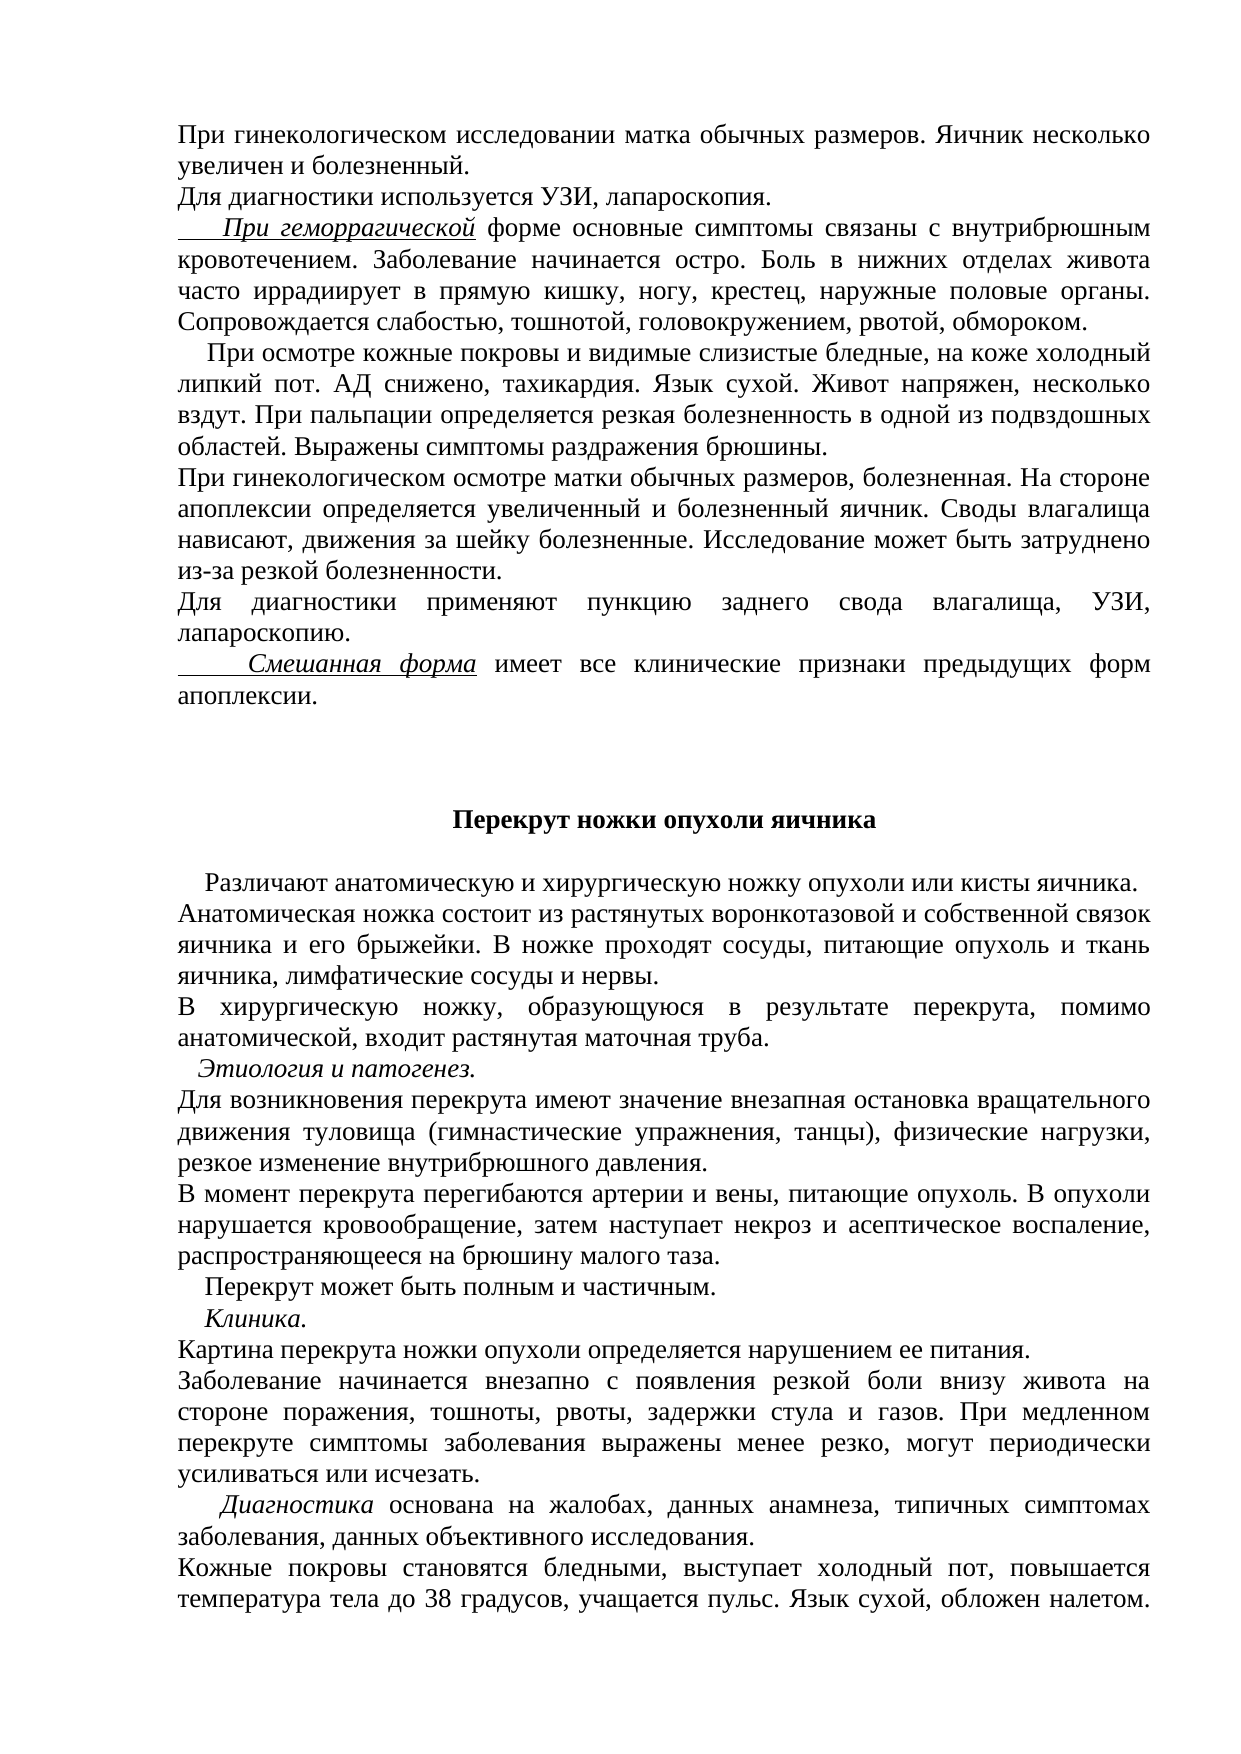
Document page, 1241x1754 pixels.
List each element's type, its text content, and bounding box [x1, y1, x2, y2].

text При осмотре кожные покровы и видимые слизистые бледные, на коже холодный липкий пот. АД снижено, тахикардия. Язык сухой. Живот напряжен, несколько вздут. При пальпации определяется резкая болезненность в одной из подвздошных областей. Выражены симптомы раздражения брюшины. [177, 336, 1152, 461]
text Заболевание начинается внезапно с появления резкой боли внизу живота на стороне поражения, тошноты, рвоты, задержки стула и газов. При медленном перекруте симптомы заболевания выражены менее резко, могут периодически усиливаться или исчезать. [177, 1364, 1152, 1488]
text В момент перекрута перегибаются артерии и вены, питающие опухоль. В опухоли нарушается кровообращение, затем наступает некроз и асептическое воспаление, распространяющееся на брюшину малого таза. [177, 1177, 1152, 1271]
text Для возникновения перекрута имеют значение внезапная остановка вращательного движения туловища (гимнастические упражнения, танцы), физические нагрузки, резкое изменение внутрибрюшного давления. [177, 1084, 1152, 1177]
text Для диагностики используется УЗИ, лапароскопия. [177, 180, 1152, 212]
text Различают анатомическую и хирургическую ножку опухоли или кисты яичника. [177, 866, 1152, 897]
text Перекрут ножки опухоли яичника [177, 803, 1152, 834]
text При гинекологическом исследовании матка обычных размеров. Яичник несколько увеличен и болезненный. [177, 118, 1152, 180]
text Для диагностики применяют пункцию заднего свода влагалища, УЗИ, лапароскопию. [177, 585, 1152, 648]
text Диагностика основана на жалобах, данных анамнеза, типичных симптомах заболевания, данных объективного исследования. [177, 1488, 1152, 1551]
text Этиология и патогенез. [177, 1052, 1152, 1084]
text В хирургическую ножку, образующуюся в результате перекрута, помимо анатомической, входит растянутая маточная труба. [177, 990, 1152, 1052]
text Перекрут может быть полным и частичным. [177, 1271, 1152, 1302]
text При геморрагической форме основные симптомы связаны с внутрибрюшным кровотечением. Заболевание начинается остро. Боль в нижних отделах живота часто иррадиирует в прямую кишку, ногу, крестец, наружные половые органы. Сопровождается слабостью, тошнотой, головокружением, рвотой, обмороком. [177, 212, 1152, 336]
text Клиника. [177, 1302, 1152, 1333]
text Смешанная форма имеет все клинические признаки предыдущих форм апоплексии. [177, 648, 1152, 710]
text Анатомическая ножка состоит из растянутых воронкотазовой и собственной связок яичника и его брыжейки. В ножке проходят сосуды, питающие опухоль и ткань яичника, лимфатические сосуды и нервы. [177, 897, 1152, 990]
text Картина перекрута ножки опухоли определяется нарушением ее питания. [177, 1333, 1152, 1364]
text При гинекологическом осмотре матки обычных размеров, болезненная. На стороне апоплексии определяется увеличенный и болезненный яичник. Своды влагалища нависают, движения за шейку болезненные. Исследование может быть затруднено из-за резкой болезненности. [177, 461, 1152, 585]
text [177, 1551, 1152, 1613]
